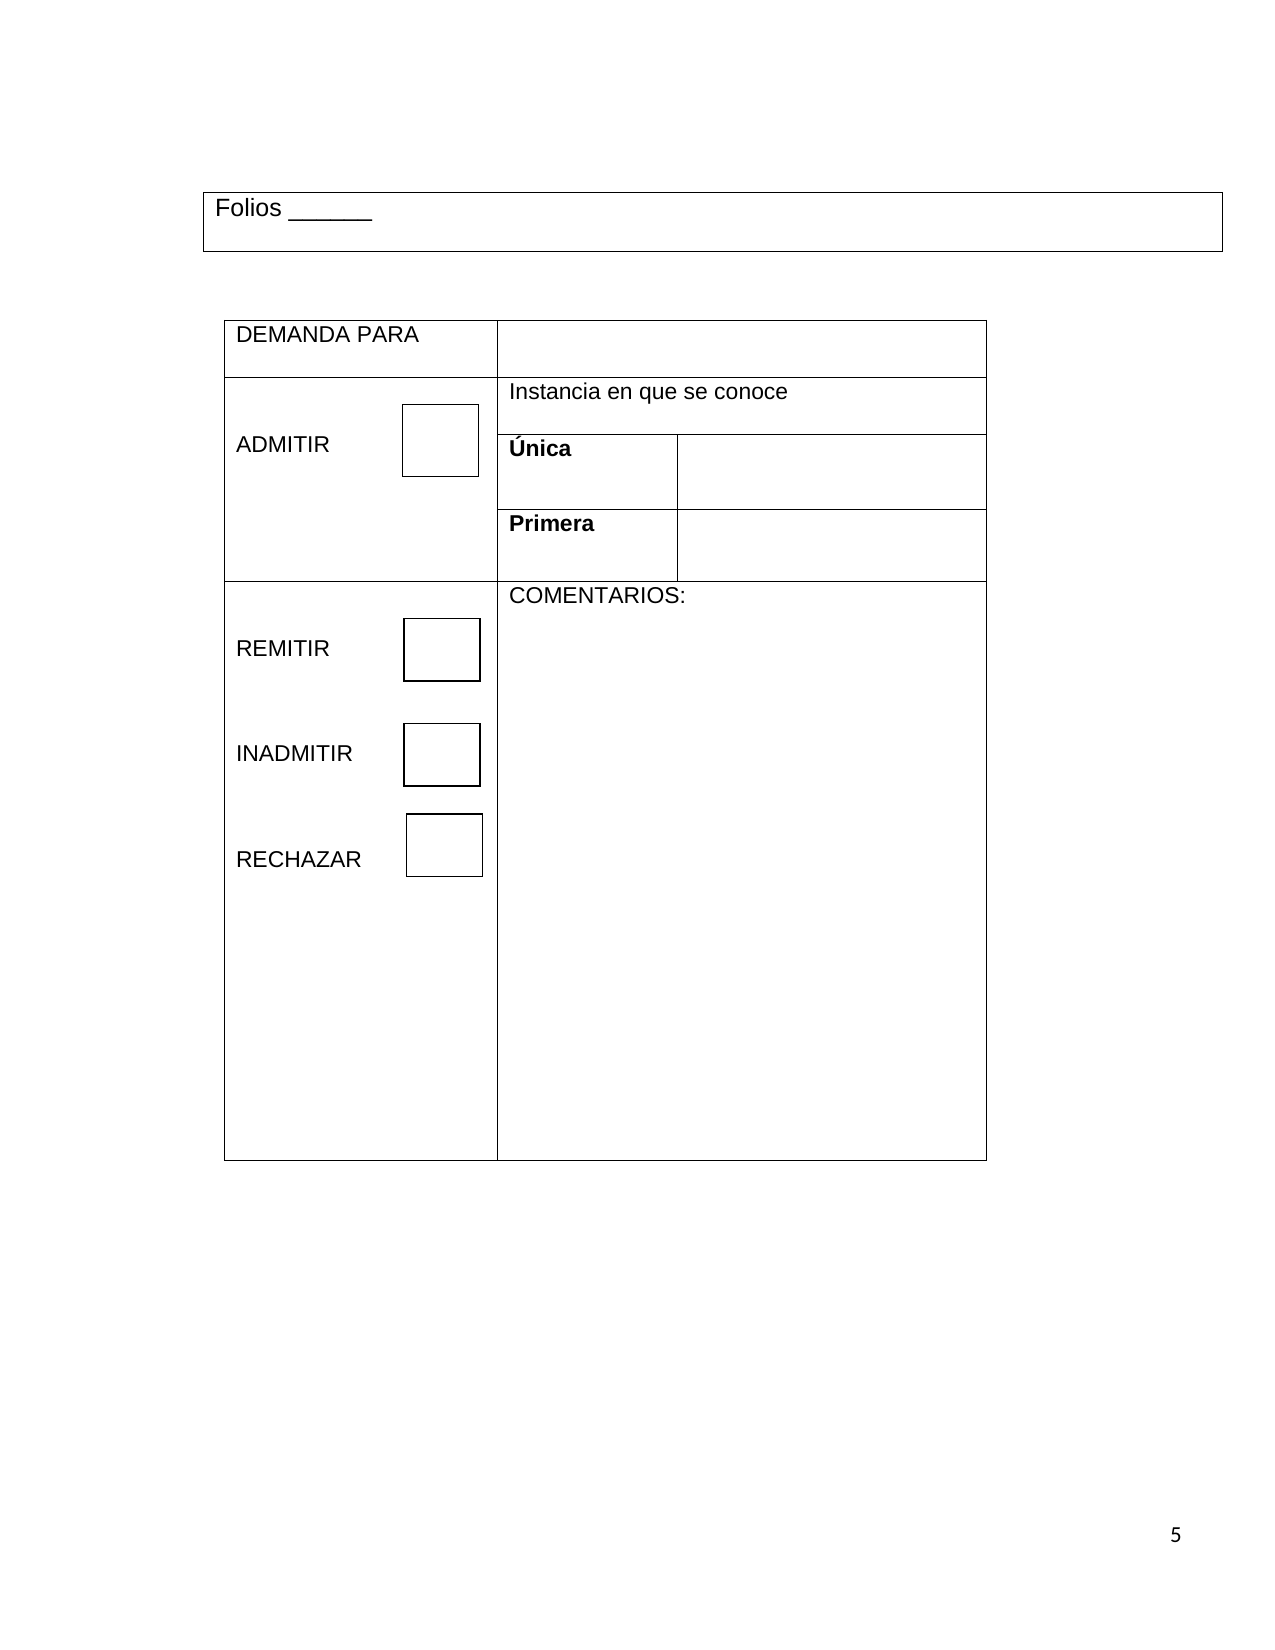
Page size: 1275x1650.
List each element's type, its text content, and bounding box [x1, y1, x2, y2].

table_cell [204, 193, 1222, 251]
table_cell [678, 510, 986, 581]
table_cell COMENTARIOS: [498, 582, 986, 1159]
table_cell [678, 435, 986, 509]
table_header DEMANDA PARA [225, 321, 497, 377]
table_cell Instancia en que se conoce [498, 378, 986, 434]
table_cell Única [498, 435, 677, 509]
table_cell REMITIR INADMITIR RECHAZAR [225, 582, 497, 1159]
table_cell Primera [498, 510, 677, 581]
table_header [498, 321, 986, 377]
table_cell ADMITIR [225, 378, 497, 581]
